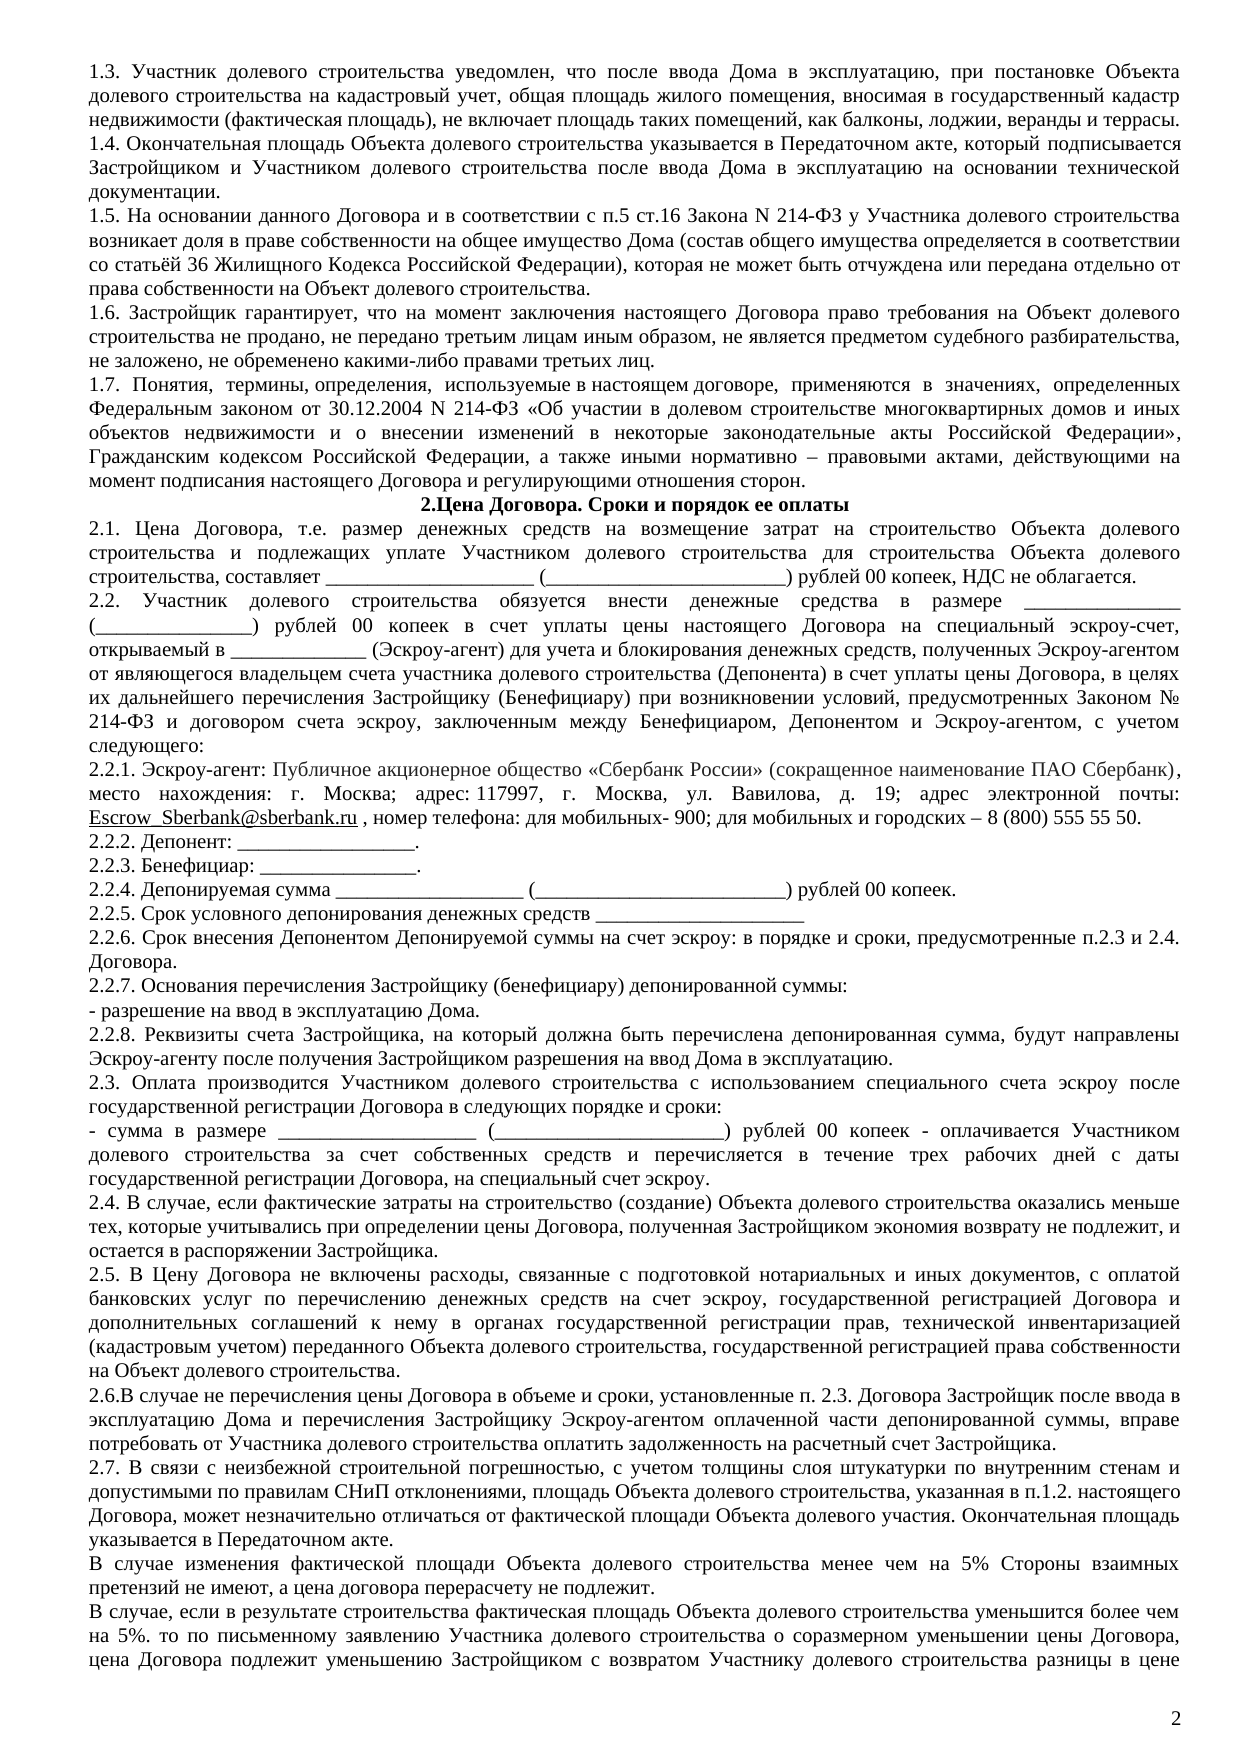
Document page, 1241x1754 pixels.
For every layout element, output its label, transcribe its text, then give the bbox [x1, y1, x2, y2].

text 2.2.5. Срок условного депонирования денежных средств ____________________ [89, 901, 1181, 925]
text 2.3. Оплата производится Участником долевого строительства с использованием специального счета эскроу после государственной регистрации Договора в следующих порядке и сроки: [89, 1070, 1181, 1118]
text - разрешение на ввод в эксплуатацию Дома. [89, 997, 1181, 1022]
text 1.5. На основании данного Договора и в соответствии с п.5 ст.16 Закона N 214-ФЗ у Участника долевого строительства возникает доля в праве собственности на общее имущество Дома (состав общего имущества определяется в соответствии со статьёй 36 Жилищного Кодекса Российской Федерации), которая не может быть отчуждена или передана отдельно от права собственности на Объект долевого строительства. [89, 203, 1181, 300]
text - сумма в размере ___________________ (______________________) рублей 00 копеек - оплачивается Участником долевого строительства за счет собственных средств и перечисляется в течение трех рабочих дней с даты государственной регистрации Договора, на специальный счет эскроу. [89, 1118, 1181, 1190]
text 2.2. Участник долевого строительства обязуется внести денежные средства в размере _______________ (_______________) рублей 00 копеек в счет уплаты цены настоящего Договора на специальный эскроу-счет, открываемый в _____________ (Эскроу-агент) для учета и блокирования денежных средств, полученных Эскроу-агентом от являющегося владельцем счета участника долевого строительства (Депонента) в счет уплаты цены Договора, в целях их дальнейшего перечисления Застройщику (Бенефициару) при возникновении условий, предусмотренных Законом № 214-ФЗ и договором счета эскроу, заключенным между Бенефициаром, Депонентом и Эскроу-агентом, с учетом следующего: [89, 588, 1181, 757]
text 1.6. Застройщик гарантирует, что на момент заключения настоящего Договора право требования на Объект долевого строительства не продано, не передано третьим лицам иным образом, не является предметом судебного разбирательства, не заложено, не обременено какими-либо правами третьих лиц. [89, 300, 1181, 372]
text 2.1. Цена Договора, т.е. размер денежных средств на возмещение затрат на строительство Объекта долевого строительства и подлежащих уплате Участником долевого строительства для строительства Объекта долевого строительства, составляет ____________________ (_______________________) рублей 00 копеек, НДС не облагается. [89, 516, 1181, 588]
text 2.2.3. Бенефициар: _______________. [89, 853, 1181, 877]
text 1.3. Участник долевого строительства уведомлен, что после ввода Дома в эксплуатацию, при постановке Объекта долевого строительства на кадастровый учет, общая площадь жилого помещения, вносимая в государственный кадастр недвижимости (фактическая площадь), не включает площадь таких помещений, как балконы, лоджии, веранды и террасы. [89, 59, 1181, 131]
list 2.Цена Договора. Сроки и порядок ее оплаты [89, 492, 1181, 516]
text 2.2.6. Срок внесения Депонентом Депонируемой суммы на счет эскроу: в порядке и сроки, предусмотренные п.2.3 и 2.4. Договора. [89, 925, 1181, 973]
text 2.7. В связи с неизбежной строительной погрешностью, с учетом толщины слоя штукатурки по внутренним стенам и допустимыми по правилам СНиП отклонениями, площадь Объекта долевого строительства, указанная в п.1.2. настоящего Договора, может незначительно отличаться от фактической площади Объекта долевого участия. Окончательная площадь указывается в Передаточном акте. [89, 1455, 1181, 1551]
text 2.2.2. Депонент: _________________. [89, 829, 1181, 853]
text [89, 1599, 1181, 1671]
text 2.2.7. Основания перечисления Застройщику (бенефициару) депонированной суммы: [89, 973, 1181, 997]
text 2.4. В случае, если фактические затраты на строительство (создание) Объекта долевого строительства оказались меньше тех, которые учитывались при определении цены Договора, полученная Застройщиком экономия возврату не подлежит, и остается в распоряжении Застройщика. [89, 1190, 1181, 1262]
text 2.6.В случае не перечисления цены Договора в объеме и сроки, установленные п. 2.3. Договора Застройщик после ввода в эксплуатацию Дома и перечисления Застройщику Эскроу-агентом оплаченной части депонированной суммы, вправе потребовать от Участника долевого строительства оплатить задолженность на расчетный счет Застройщика. [89, 1382, 1181, 1455]
list 1.7. Понятия, термины, определения, используемые в настоящем договоре, применяются в значениях, определенных Федеральным законом от 30.12.2004 N 214-ФЗ «Об участии в долевом строительстве многоквартирных домов и иных объектов недвижимости и о внесении изменений в некоторые законодательные акты Российской Федерации», Гражданским кодексом Российской Федерации, а также иными нормативно – правовыми актами, действующими на момент подписания настоящего Договора и регулирующими отношения сторон. [89, 372, 1181, 492]
text 2.2.8. Реквизиты счета Застройщика, на который должна быть перечислена депонированная сумма, будут направлены Эскроу-агенту после получения Застройщиком разрешения на ввод Дома в эксплуатацию. [89, 1022, 1181, 1070]
text 1.4. Окончательная площадь Объекта долевого строительства указывается в Передаточном акте, который подписывается Застройщиком и Участником долевого строительства после ввода Дома в эксплуатацию на основании технической документации. [89, 131, 1181, 203]
text 2.2.4. Депонируемая сумма __________________ (________________________) рублей 00 копеек. [89, 877, 1181, 901]
text 2.5. В Цену Договора не включены расходы, связанные с подготовкой нотариальных и иных документов, с оплатой банковских услуг по перечислению денежных средств на счет эскроу, государственной регистрацией Договора и дополнительных соглашений к нему в органах государственной регистрации прав, технической инвентаризацией (кадастровым учетом) переданного Объекта долевого строительства, государственной регистрацией права собственности на Объект долевого строительства. [89, 1262, 1181, 1382]
text 2.2.1. Эскроу-агент: Публичное акционерное общество «Сбербанк России» (сокращенное наименование ПАО Сбербанк), место нахождения: г. Москва; адрес: 117997, г. Москва, ул. Вавилова, д. 19; адрес электронной почты: Escrow_Sberbank@sberbank.ru , номер телефона: для мобильных- 900; для мобильных и городских – 8 (800) 555 55 50. [89, 757, 1181, 829]
text В случае изменения фактической площади Объекта долевого строительства менее чем на 5% Стороны взаимных претензий не имеют, а цена договора перерасчету не подлежит. [89, 1551, 1181, 1599]
